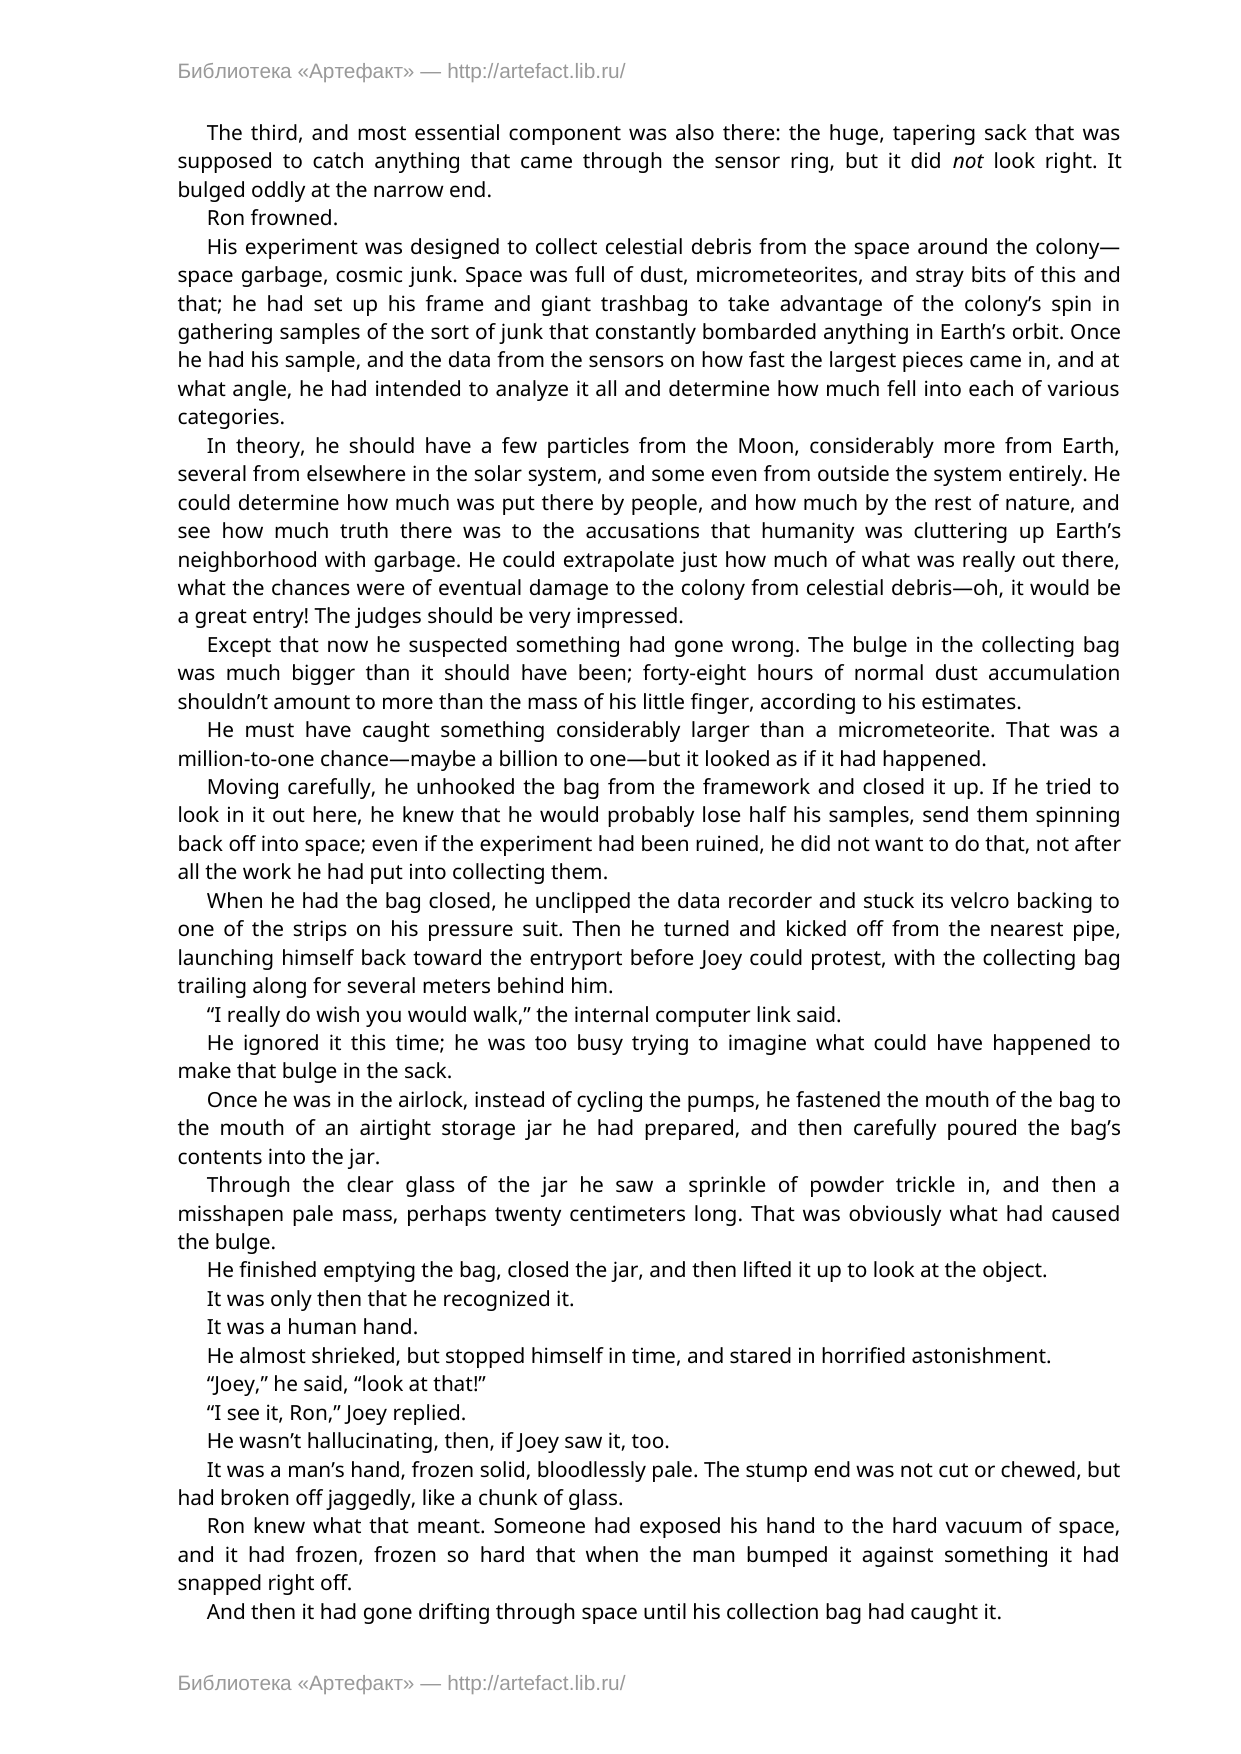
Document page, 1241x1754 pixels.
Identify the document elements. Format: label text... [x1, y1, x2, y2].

text Ron knew what that meant. Someone had exposed his hand to the hard vacuum of space, and it had frozen, frozen so hard that when the man bumped it against something it had snapped right off. [177, 1512, 1122, 1597]
text Ron frowned. [177, 203, 1122, 232]
text He finished emptying the bag, closed the jar, and then lifted it up to look at the object. [177, 1256, 1122, 1284]
text Moving carefully, he unhooked the bag from the framework and closed it up. If he tried to look in it out here, he knew that he would probably lose half his samples, send them spinning back off into space; even if the experiment had been ruined, he did not want to do that, not after all the work he had put into collecting them. [177, 772, 1122, 886]
text It was only then that he recognized it. [177, 1284, 1122, 1312]
text Once he was in the airlock, instead of cycling the pumps, he fastened the mouth of the bag to the mouth of an airtight storage jar he had prepared, and then carefully poured the bag’s contents into the jar. [177, 1085, 1122, 1170]
text Through the clear glass of the jar he saw a sprinkle of powder trickle in, and then a misshapen pale mass, perhaps twenty centimeters long. That was obviously what had caused the bulge. [177, 1170, 1122, 1256]
text He almost shrieked, but stopped himself in time, and stared in horrified astonishment. [177, 1341, 1122, 1369]
text It was a human hand. [177, 1312, 1122, 1341]
text His experiment was designed to collect celestial debris from the space around the colony—space garbage, cosmic junk. Space was full of dust, micrometeorites, and stray bits of this and that; he had set up his frame and giant trashbag to take advantage of the colony’s spin in gathering samples of the sort of junk that constantly bombarded anything in Earth’s orbit. Once he had his sample, and the data from the sensors on how fast the largest pieces came in, and at what angle, he had intended to analyze it all and determine how much fell into each of various categories. [177, 232, 1122, 431]
text When he had the bag closed, he unclipped the data recorder and stuck its velcro backing to one of the strips on his pressure suit. Then he turned and kicked off from the nearest pipe, launching himself back toward the entryport before Joey could protest, with the collecting bag trailing along for several meters behind him. [177, 886, 1122, 1000]
text And then it had gone drifting through space until his collection bag had caught it. [177, 1597, 1122, 1625]
text “I see it, Ron,” Joey replied. [177, 1398, 1122, 1426]
text It was a man’s hand, frozen solid, bloodlessly pale. The stump end was not cut or chewed, but had broken off jaggedly, like a chunk of glass. [177, 1455, 1122, 1512]
text The third, and most essential component was also there: the huge, tapering sack that was supposed to catch anything that came through the sensor ring, but it did not look right. It bulged oddly at the narrow end. [177, 118, 1122, 203]
text He wasn’t hallucinating, then, if Joey saw it, too. [177, 1426, 1122, 1455]
text In theory, he should have a few particles from the Moon, considerably more from Earth, several from elsewhere in the solar system, and some even from outside the system entirely. He could determine how much was put there by people, and how much by the rest of nature, and see how much truth there was to the accusations that humanity was cluttering up Earth’s neighborhood with garbage. He could extrapolate just how much of what was really out there, what the chances were of eventual damage to the colony from celestial debris—oh, it would be a great entry! The judges should be very impressed. [177, 431, 1122, 630]
text “Joey,” he said, “look at that!” [177, 1369, 1122, 1398]
text He must have caught something considerably larger than a micrometeorite. That was a million-to-one chance—maybe a billion to one—but it looked as if it had happened. [177, 715, 1122, 772]
text “I really do wish you would walk,” the internal computer link said. [177, 1000, 1122, 1028]
text He ignored it this time; he was too busy trying to imagine what could have happened to make that bulge in the sack. [177, 1028, 1122, 1085]
text Except that now he suspected something had gone wrong. The bulge in the collecting bag was much bigger than it should have been; forty-eight hours of normal dust accumulation shouldn’t amount to more than the mass of his little finger, according to his estimates. [177, 630, 1122, 715]
